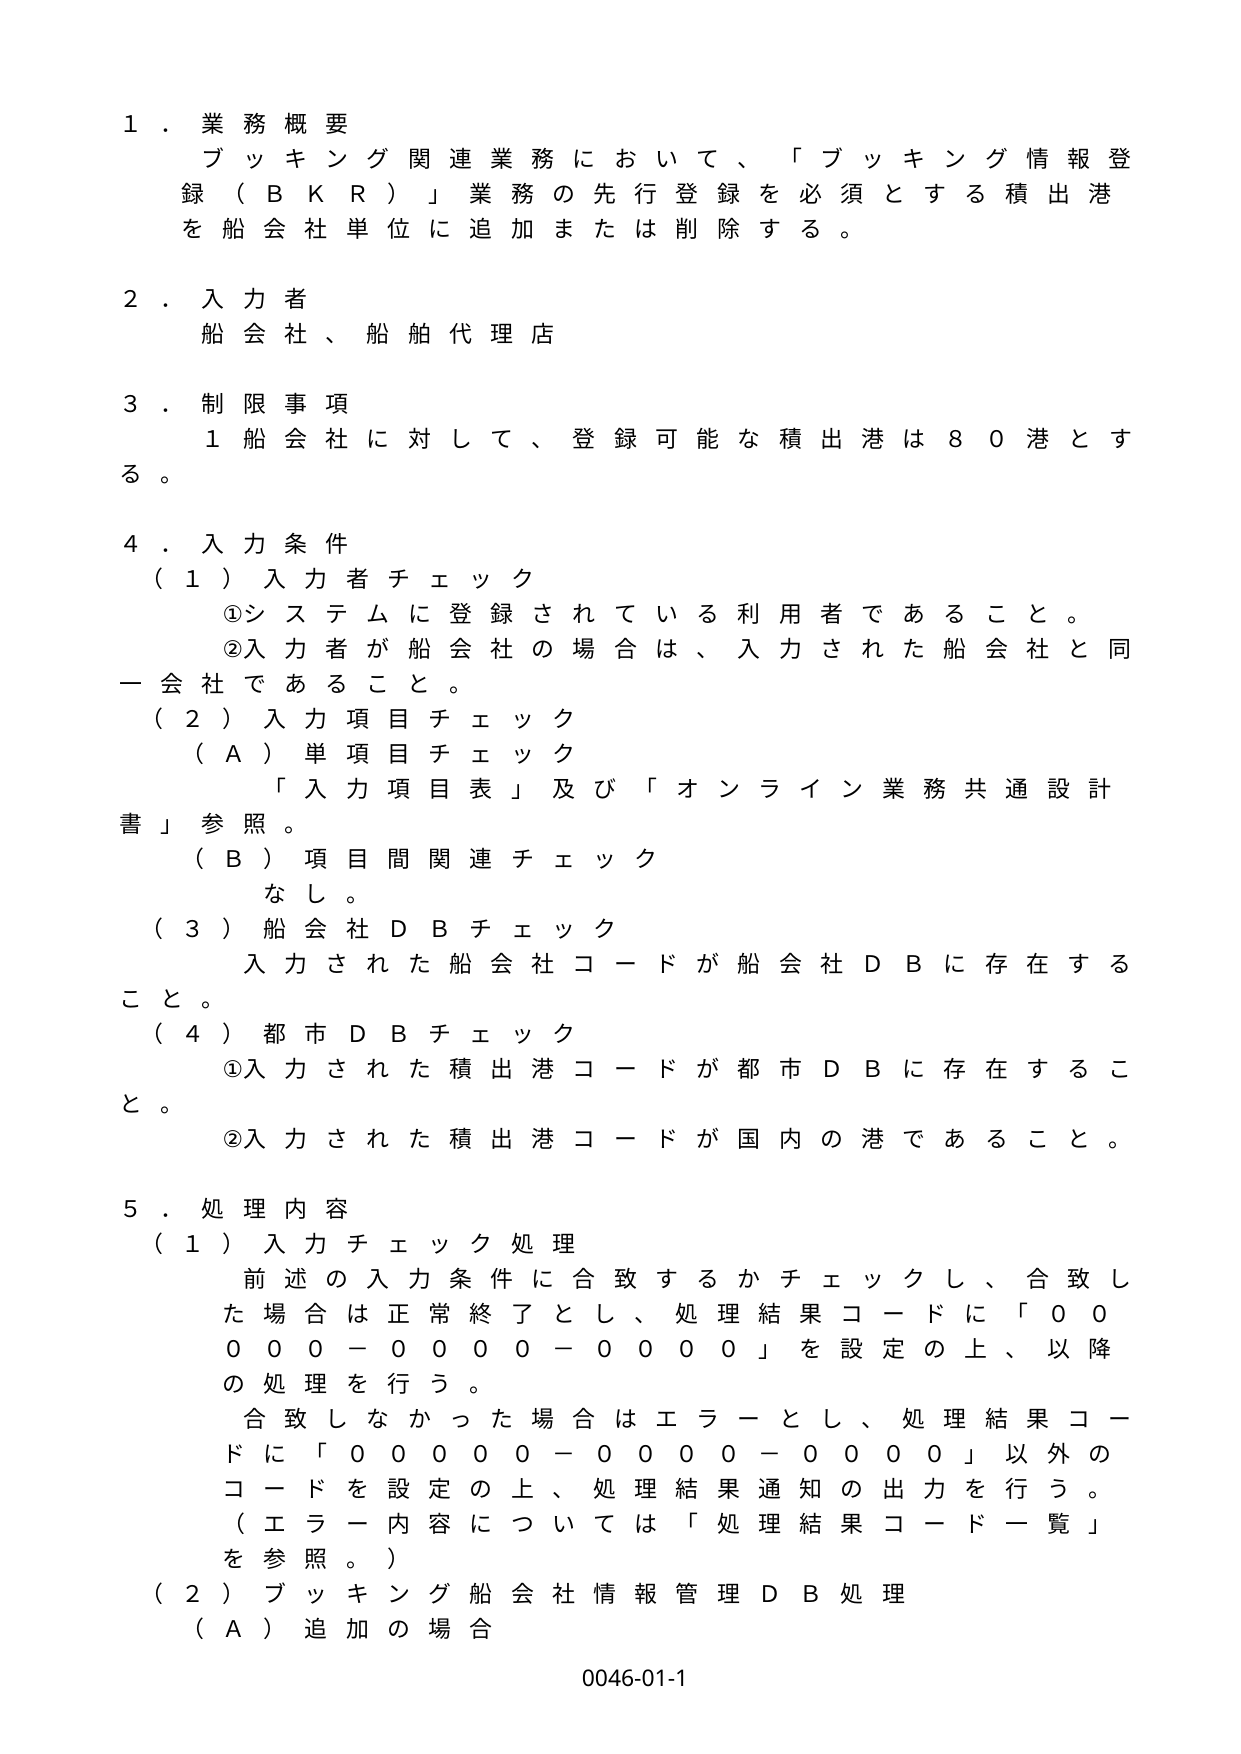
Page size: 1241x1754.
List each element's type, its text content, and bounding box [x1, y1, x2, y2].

text 合致しなかった場合はエラーとし、処理結果コードに「０００００－００００－００００」以外のコードを設定の上、処理結果通知の出力を行う。（エラー内容については「処理結果コード一覧」を参照。） [202, 1400, 1150, 1575]
text 「入力項目表」及び「オンライン業務共通設計書」参照。 [119, 770, 1150, 840]
text （１）入力者チェック [119, 560, 1150, 595]
text ブッキング関連業務において、「ブッキング情報登録（ＢＫＲ）」業務の先行登録を必須とする積出港を船会社単位に追加または削除する。 [161, 140, 1150, 245]
text （Ａ）追加の場合 [119, 1610, 1150, 1645]
text 船会社、船舶代理店 [119, 315, 1150, 350]
text 前述の入力条件に合致するかチェックし、合致した場合は正常終了とし、処理結果コードに「０００００－００００－００００」を設定の上、以降の処理を行う。 [202, 1260, 1150, 1400]
text （２）入力項目チェック [119, 700, 1150, 735]
text （２）ブッキング船会社情報管理ＤＢ処理 [119, 1575, 1150, 1610]
text （Ｂ）項目間関連チェック [119, 840, 1150, 875]
text 入力された船会社コードが船会社ＤＢに存在すること。 [119, 945, 1150, 1015]
text ５．処理内容 [119, 1190, 1150, 1225]
text （３）船会社ＤＢチェック [119, 910, 1150, 945]
text ２．入力者 [119, 280, 1150, 315]
text ３．制限事項 [119, 385, 1150, 420]
text ②入力者が船会社の場合は、入力された船会社と同一会社であること。 [119, 630, 1150, 700]
text １．業務概要 [119, 105, 1150, 140]
text ①システムに登録されている利用者であること。 [119, 595, 1150, 630]
text （Ａ）単項目チェック [119, 735, 1150, 770]
text １船会社に対して、登録可能な積出港は８０港とする。 [119, 420, 1150, 490]
text ①入力された積出港コードが都市ＤＢに存在すること。 [119, 1050, 1150, 1120]
text なし。 [119, 875, 1150, 910]
text ４．入力条件 [119, 525, 1150, 560]
text （１）入力チェック処理 [119, 1225, 1150, 1260]
text （４）都市ＤＢチェック [119, 1015, 1150, 1050]
text ②入力された積出港コードが国内の港であること。 [119, 1120, 1150, 1155]
